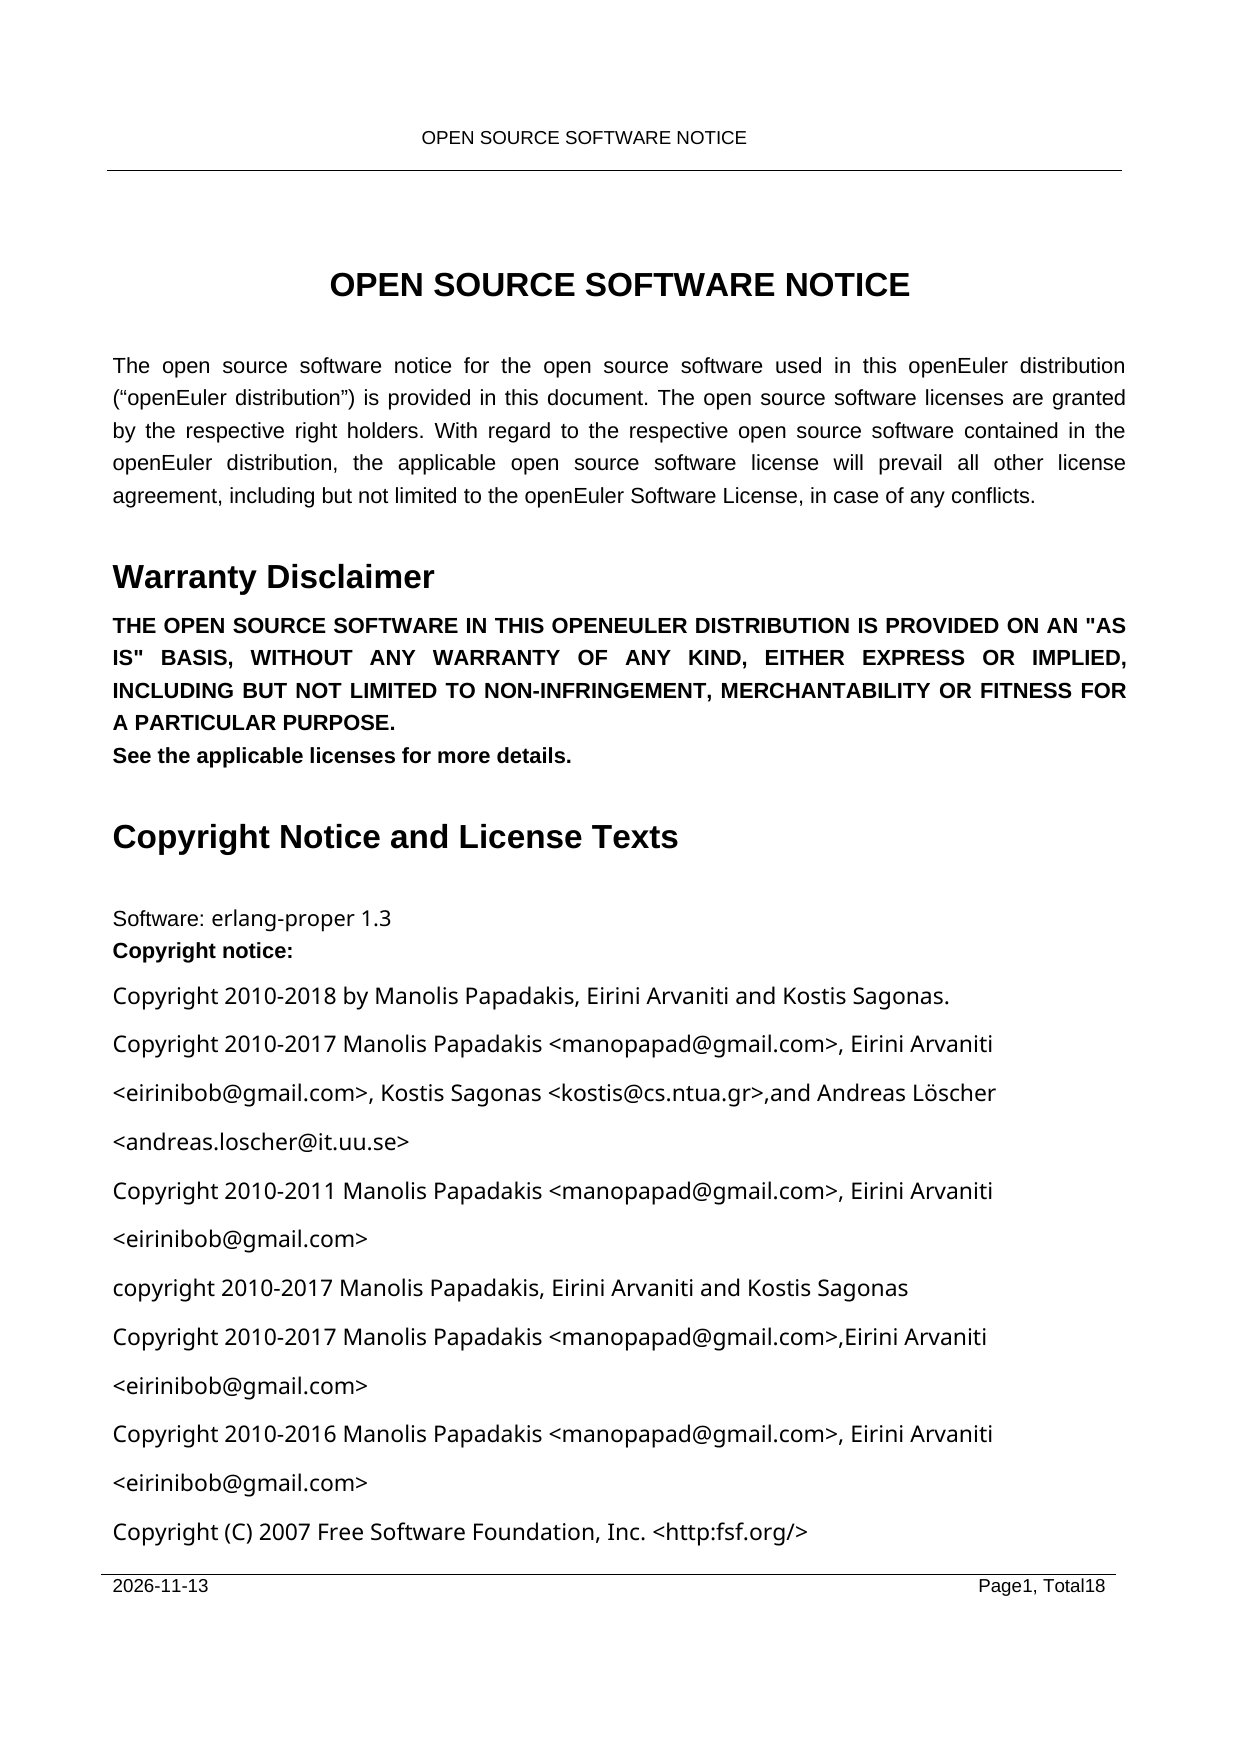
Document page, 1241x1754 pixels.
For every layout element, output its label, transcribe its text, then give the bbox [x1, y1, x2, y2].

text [112, 979, 1128, 1548]
text The open source software notice for the open source software used in this openEuler distribution (“openEuler distribution”) is provided in this document. The open source software licenses are granted by the respective right holders. With regard to the respective open source software contained in the openEuler distribution, the applicable open source software license will prevail all other license agreement, including but not limited to the openEuler Software License, in case of any conflicts. [112, 349, 1128, 511]
text Copyright notice: [112, 934, 1128, 966]
text THE OPEN SOURCE SOFTWARE IN THIS OPENEULER DISTRIBUTION IS PROVIDED ON AN "AS IS" BASIS, WITHOUT ANY WARRANTY OF ANY KIND, EITHER EXPRESS OR IMPLIED, INCLUDING BUT NOT LIMITED TO NON-INFRINGEMENT, MERCHANTABILITY OR FITNESS FOR A PARTICULAR PURPOSE. See the applicable licenses for more details. [112, 609, 1128, 771]
text Copyright Notice and License Texts [112, 804, 1128, 869]
text Warranty Disclaimer [112, 544, 1128, 609]
text OPEN SOURCE SOFTWARE NOTICE [112, 251, 1128, 316]
text Software: erlang-proper 1.3 [112, 901, 1128, 934]
